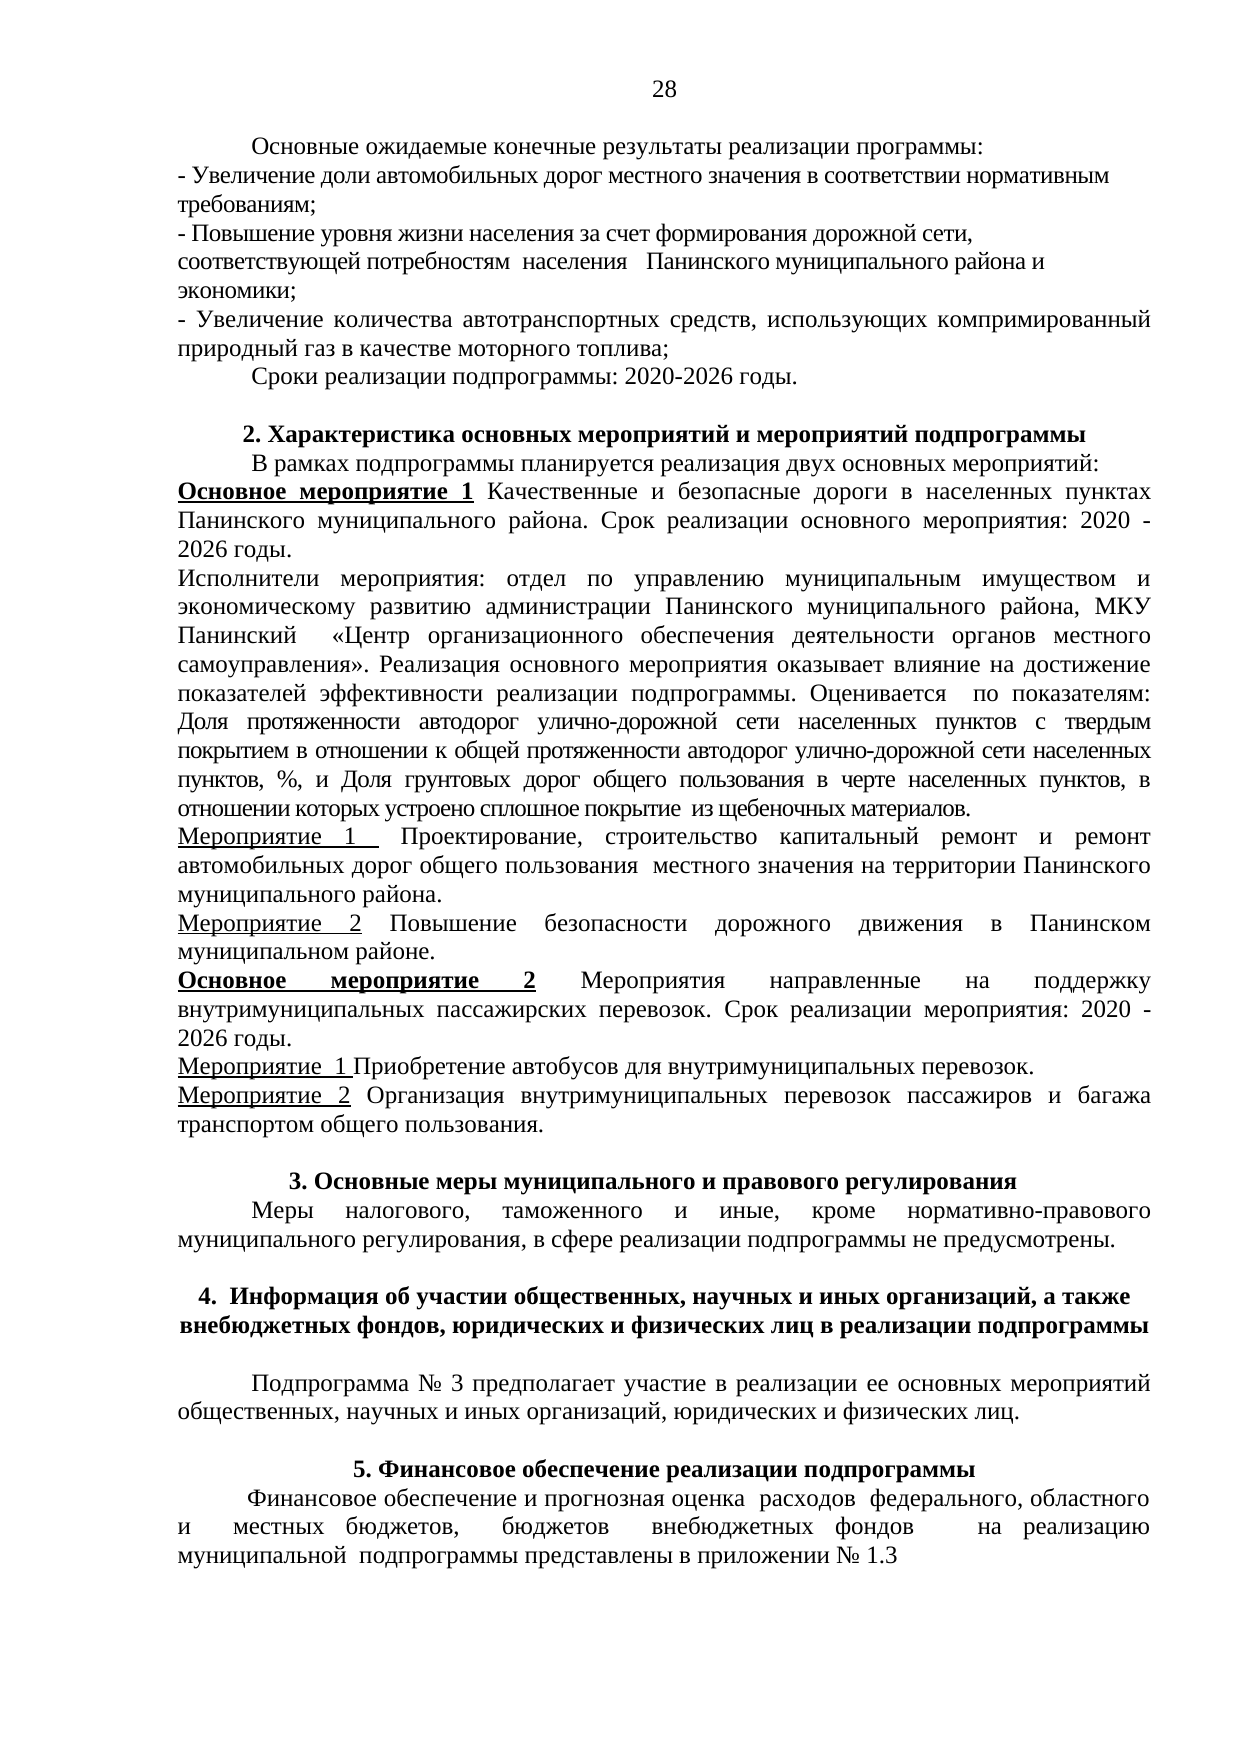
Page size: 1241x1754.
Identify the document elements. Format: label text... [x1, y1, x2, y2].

text - Увеличение количества автотранспортных средств, использующих компримированный природный газ в качестве моторного топлива; [177, 304, 1152, 361]
text 5. Финансовое обеспечение реализации подпрограммы [177, 1454, 1152, 1483]
text Меры налогового, таможенного и иные, кроме нормативно-правового муниципального регулирования, в сфере реализации подпрограммы не предусмотрены. [177, 1195, 1152, 1253]
text В рамках подпрограммы планируется реализация двух основных мероприятий: [177, 448, 1152, 476]
text Мероприятие 1 Проектирование, строительство капитальный ремонт и ремонт автомобильных дорог общего пользования местного значения на территории Панинского муниципального района. [177, 821, 1152, 908]
text - Увеличение доли автомобильных дорог местного значения в соответствии нормативным требованиям; [177, 160, 1152, 218]
text Мероприятие 2 Организация внутримуниципальных перевозок пассажиров и багажа транспортом общего пользования. [177, 1080, 1152, 1138]
text Основное мероприятие 2 Мероприятия направленные на поддержку внутримуниципальных пассажирских перевозок. Срок реализации мероприятия: 2020 - 2026 годы. [177, 965, 1152, 1051]
text Исполнители мероприятия: отдел по управлению муниципальным имуществом и экономическому развитию администрации Панинского муниципального района, МКУ Панинский «Центр организационного обеспечения деятельности органов местного самоуправления». Реализация основного мероприятия оказывает влияние на достижение показателей эффективности реализации подпрограммы. Оценивается по показателям: Доля протяженности автодорог улично-дорожной сети населенных пунктов с твердым покрытием в отношении к общей протяженности автодорог улично-дорожной сети населенных пунктов, %, и Доля грунтовых дорог общего пользования в черте населенных пунктов, в отношении которых устроено сплошное покрытие из щебеночных материалов. [177, 563, 1152, 821]
text Мероприятие 2 Повышение безопасности дорожного движения в Панинском муниципальном районе. [177, 908, 1152, 965]
text Финансовое обеспечение и прогнозная оценка расходов федерального, областного и местных бюджетов, бюджетов внебюджетных фондов на реализацию муниципальной подпрограммы представлены в приложении № 1.3 [177, 1483, 1152, 1569]
text 3. Основные меры муниципального и правового регулирования [177, 1166, 1152, 1195]
text 4. Информация об участии общественных, научных и иных организаций, а также внебюджетных фондов, юридических и физических лиц в реализации подпрограммы [177, 1281, 1152, 1339]
text Основные ожидаемые конечные результаты реализации программы: [177, 131, 1152, 160]
text 2. Характеристика основных мероприятий и мероприятий подпрограммы [177, 419, 1152, 448]
text Сроки реализации подпрограммы: 2020-2026 годы. [177, 361, 1152, 390]
text - Повышение уровня жизни населения за счет формирования дорожной сети, соответствующей потребностям населения Панинского муниципального района и экономики; [177, 218, 1152, 304]
text Основное мероприятие 1 Качественные и безопасные дороги в населенных пунктах Панинского муниципального района. Срок реализации основного мероприятия: 2020 - 2026 годы. [177, 476, 1152, 563]
text Подпрограмма № 3 предполагает участие в реализации ее основных мероприятий общественных, научных и иных организаций, юридических и физических лиц. [177, 1368, 1152, 1425]
text Мероприятие 1 Приобретение автобусов для внутримуниципальных перевозок. [177, 1051, 1152, 1080]
